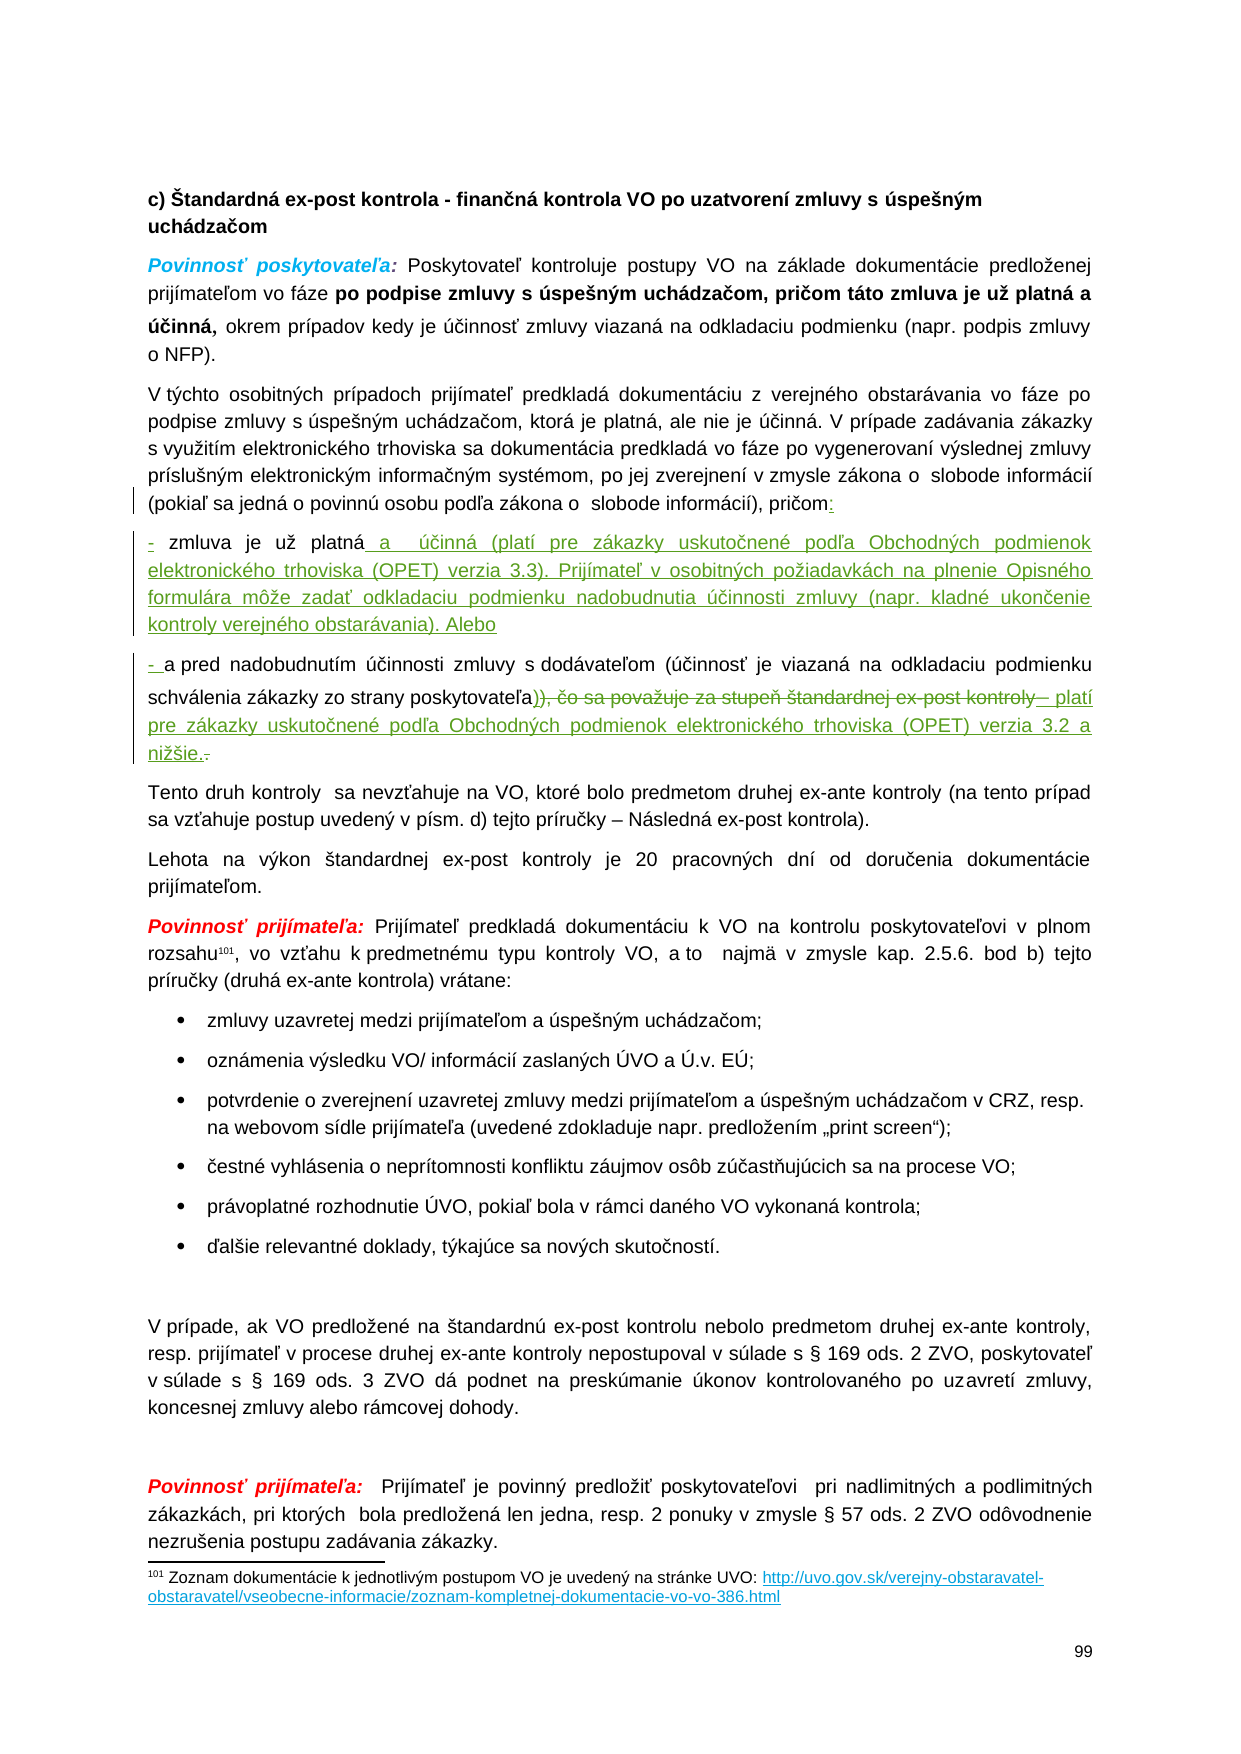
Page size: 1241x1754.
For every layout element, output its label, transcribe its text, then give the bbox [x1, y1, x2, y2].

text c) Štandardná ex-post kontrola - finančná kontrola VO po uzatvorení zmluvy s úspešným uchádzačom [148, 187, 1092, 237]
text zmluva je už platná [148, 531, 1092, 578]
text Povinnosť poskytovateľa: Poskytovateľ kontroluje postupy VO na základe dokumentácie predloženej prijímateľom vo fáze po podpise zmluvy s úspešným uchádzačom, pričom táto zmluva je už platná a účinná, okrem prípadov kedy je účinnosť zmluvy viazaná na odkladaciu podmienku (napr. podpis zmluvy o NFP). [148, 254, 1092, 366]
text V týchto osobitných prípadoch prijímateľ predkladá dokumentáciu z verejného obstarávania vo fáze po podpise zmluvy s úspešným uchádzačom, ktorá je platná, ale nie je účinná. V prípade zadávania zákazky s využitím elektronického trhoviska sa dokumentácia predkladá vo fáze po vygenerovaní výslednej zmluvy príslušným elektronickým informačným systémom, po jej zverejnení v zmysle zákona o slobode informácií (pokiaľ sa jedná o povinnú osobu podľa zákona o slobode informácií), pričom [148, 383, 1092, 514]
text zmluvy uzavretej medzi prijímateľom a úspešným uchádzačom; [177, 1009, 1092, 1032]
text čestné vyhlásenia o neprítomnosti konfliktu záujmov osôb zúčastňujúcich sa na procese VO; [177, 1155, 1092, 1178]
text Povinnosť prijímateľa: Prijímateľ je povinný predložiť poskytovateľovi pri nadlimitných a podlimitných zákazkách, pri ktorých bola predložená len jedna, resp. 2 ponuky v zmysle § 57 ods. 2 ZVO odôvodnenie nezrušenia postupu zadávania zákazky. [148, 1475, 1092, 1552]
text zmluva je už platná [148, 607, 1092, 636]
text Lehota na výkon štandardnej ex-post kontroly je 20 pracovných dní od doručenia dokumentácie prijímateľom. [148, 848, 1092, 898]
text zmluva je už platná [148, 579, 1092, 606]
text Povinnosť prijímateľa: Prijímateľ predkladá dokumentáciu k VO na kontrolu poskytovateľovi v plnom rozsahu, vo vzťahu k predmetnému typu kontroly VO, a to najmä v zmysle kap. 2.5.6. bod b) tejto príručky (druhá ex-ante kontrola) vrátane: [148, 915, 1092, 992]
text potvrdenie o zverejnení uzavretej zmluvy medzi prijímateľom a úspešným uchádzačom v CRZ, resp. na webovom sídle prijímateľa (uvedené zdokladuje napr. predložením „print screen“); [177, 1088, 1092, 1138]
text a pred nadobudnutím účinnosti zmluvy s dodávateľom (účinnosť je viazaná na odkladaciu podmienku schválenia zákazky zo strany poskytovateľa [148, 652, 1092, 734]
text V prípade, ak VO predložené na štandardnú ex-post kontrolu nebolo predmetom druhej ex-ante kontroly, resp. prijímateľ v procese druhej ex-ante kontroly nepostupoval v súlade s § 169 ods. 2 ZVO, poskytovateľ v súlade s § 169 ods. 3 ZVO dá podnet na preskúmanie úkonov kontrolovaného po uzavretí zmluvy, koncesnej zmluvy alebo rámcovej dohody. [148, 1314, 1092, 1419]
text právoplatné rozhodnutie ÚVO, pokiaľ bola v rámci daného VO vykonaná kontrola; [177, 1195, 1092, 1218]
text oznámenia výsledku VO/ informácií zaslaných ÚVO a Ú.v. EÚ; [177, 1049, 1092, 1071]
text Tento druh kontroly sa nevzťahuje na VO, ktoré bolo predmetom druhej ex-ante kontroly (na tento prípad sa vzťahuje postup uvedený v písm. d) tejto príručky – Následná ex-post kontrola). [148, 781, 1092, 831]
text a pred nadobudnutím účinnosti zmluvy s dodávateľom (účinnosť je viazaná na odkladaciu podmienku schválenia zákazky zo strany poskytovateľa [148, 735, 1092, 764]
text ďalšie relevantné doklady, týkajúce sa nových skutočností. [177, 1235, 1092, 1258]
